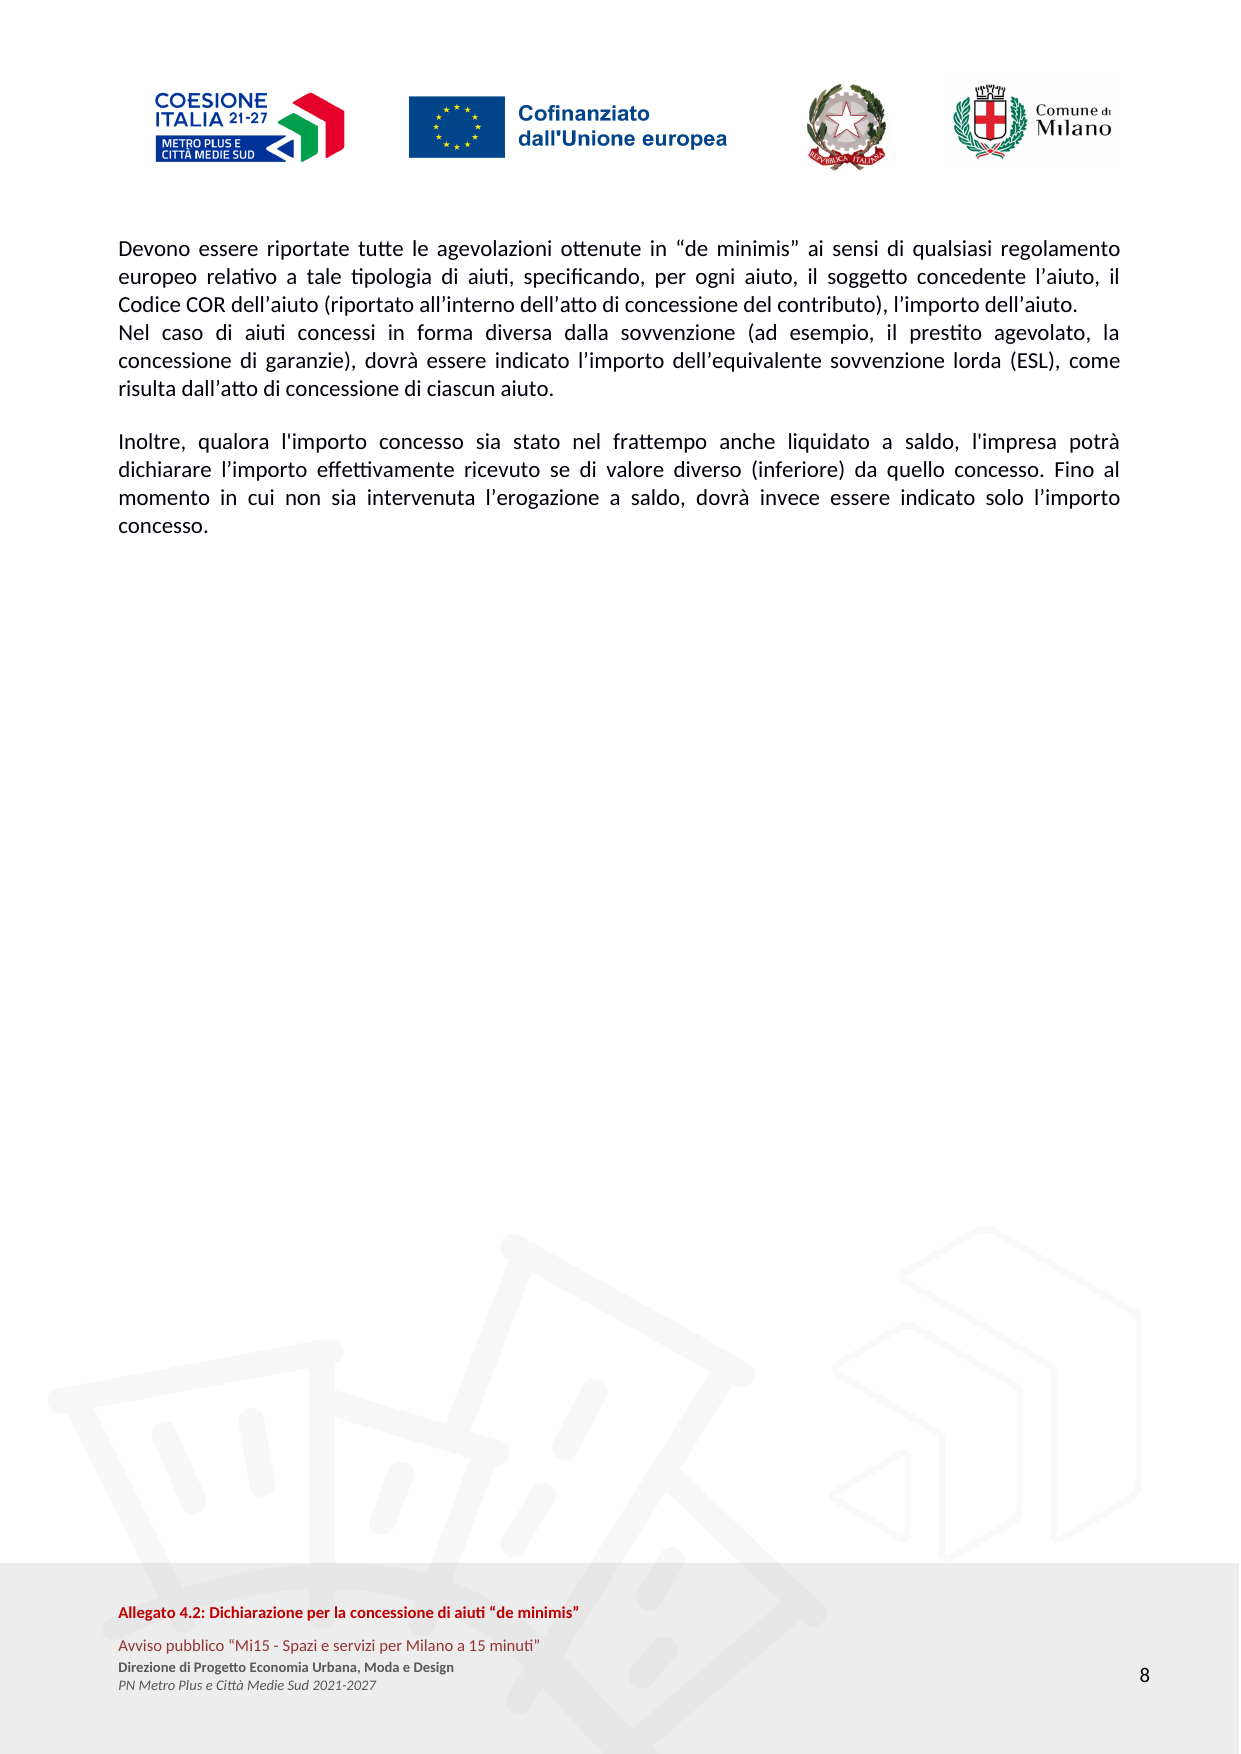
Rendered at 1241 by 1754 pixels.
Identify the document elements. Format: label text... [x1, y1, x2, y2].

text Devono essere riportate tutte le agevolazioni ottenute in “de minimis” ai sensi di qualsiasi regolamento europeo relativo a tale tipologia di aiuti, specificando, per ogni aiuto, il soggetto concedente l’aiuto, il Codice COR dell’aiuto (riportato all’interno dell’atto di concessione del contributo), l’importo dell’aiuto. [118, 234, 1122, 318]
picture [118, 73, 1122, 178]
text Nel caso di aiuti concessi in forma diversa dalla sovvenzione (ad esempio, il prestito agevolato, la concessione di garanzie), dovrà essere indicato l’importo dell’equivalente sovvenzione lorda (ESL), come risulta dall’atto di concessione di ciascun aiuto. [118, 318, 1122, 402]
text Inoltre, qualora l'importo concesso sia stato nel frattempo anche liquidato a saldo, l'impresa potrà dichiarare l’importo effettivamente ricevuto se di valore diverso (inferiore) da quello concesso. Fino al momento in cui non sia intervenuta l’erogazione a saldo, dovrà invece essere indicato solo l’importo concesso. [118, 427, 1122, 539]
picture [0, 1128, 1239, 1754]
